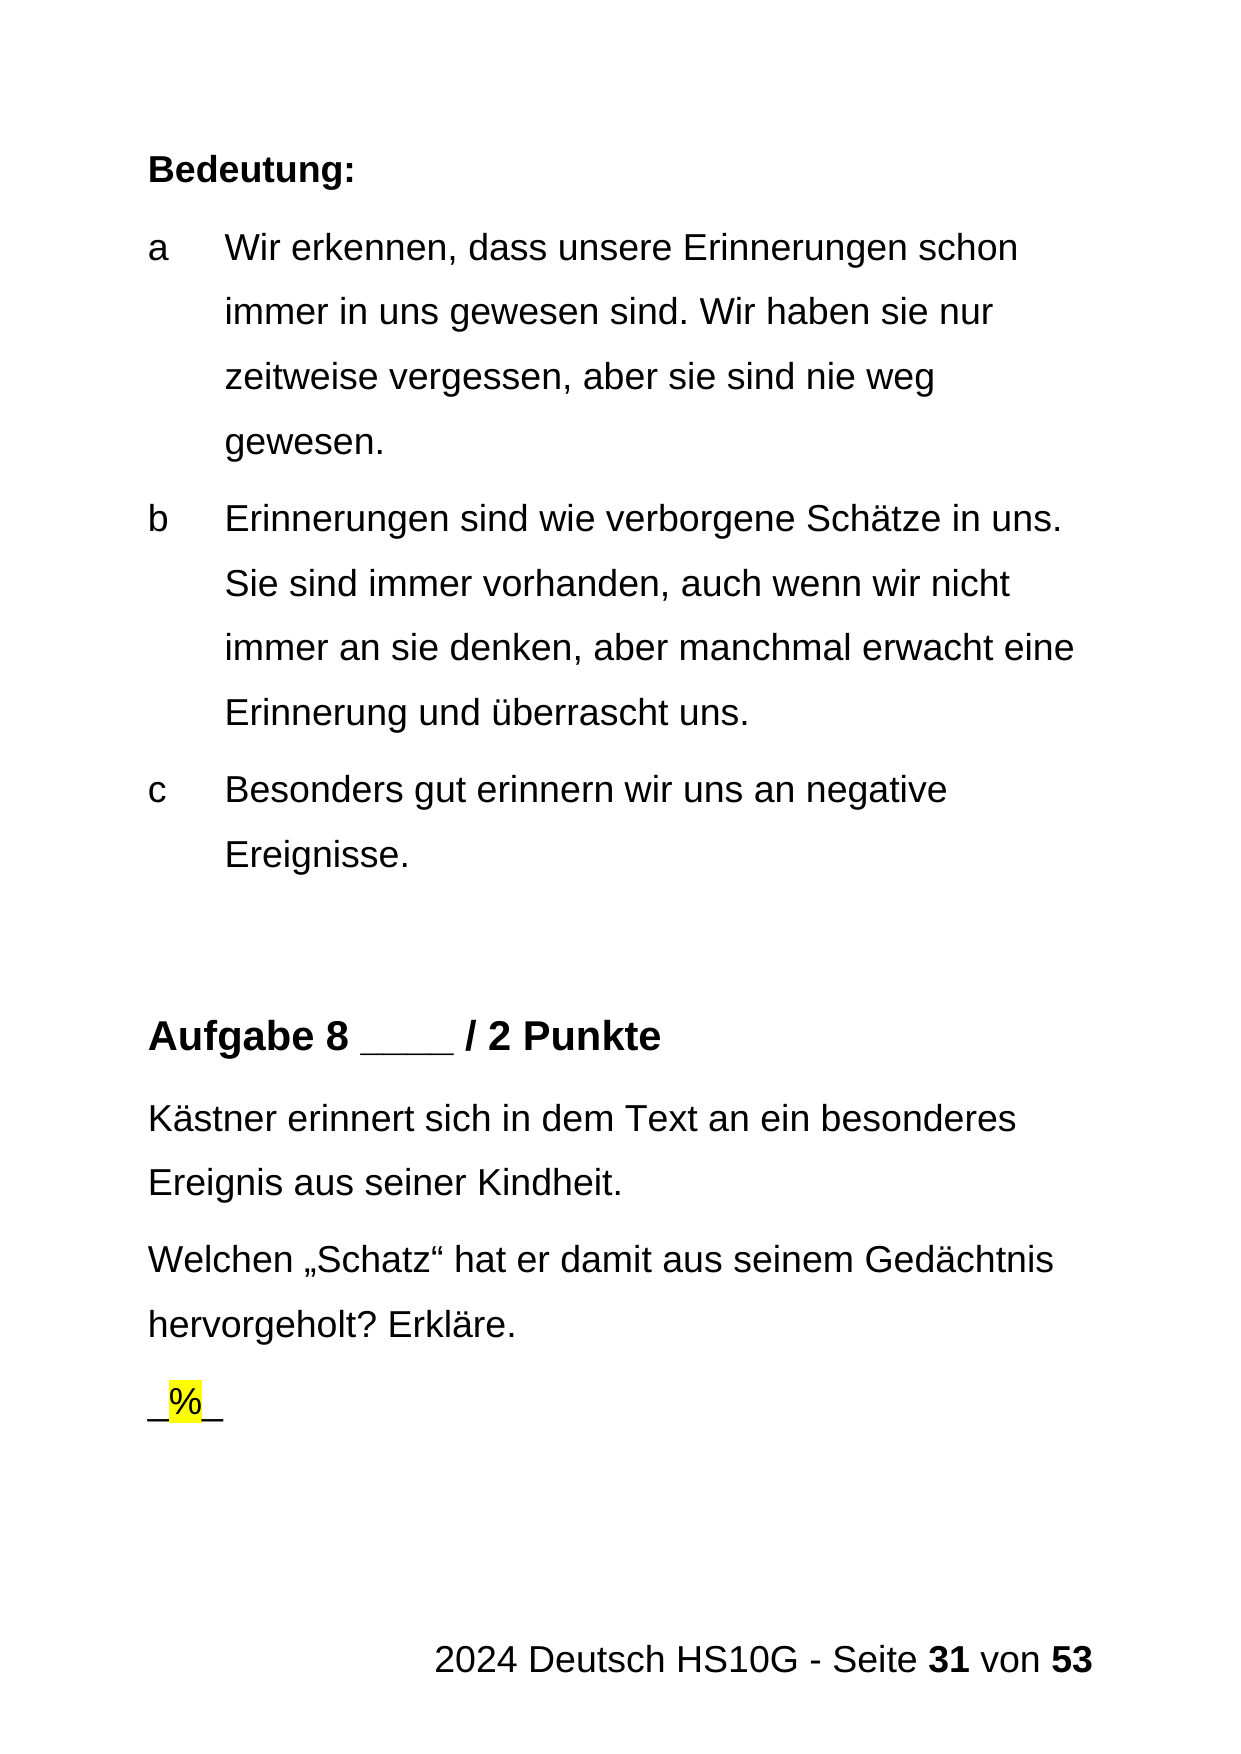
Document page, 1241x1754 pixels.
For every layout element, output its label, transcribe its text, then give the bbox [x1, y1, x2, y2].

list a Wir erkennen, dass unsere Erinnerungen schon immer in uns gewesen sind. Wir haben sie nur zeitweise vergessen, aber sie sind nie weg gewesen. [148, 225, 1093, 462]
list b Erinnerungen sind wie verborgene Schätze in uns. Sie sind immer vorhanden, auch wenn wir nicht immer an sie denken, aber manchmal erwacht eine Erinnerung und überrascht uns. [148, 496, 1093, 733]
text _%_ [148, 1379, 1093, 1423]
subtitle Aufgabe 8 ____ / 2 Punkte [148, 1011, 1093, 1059]
list c Besonders gut erinnern wir uns an negative Ereignisse. [148, 767, 1093, 875]
text Kästner erinnert sich in dem Text an ein besonderes Ereignis aus seiner Kindheit. [148, 1096, 1093, 1203]
text Bedeutung: [148, 148, 1093, 191]
text Welchen „Schatz“ hat er damit aus seinem Gedächtnis hervorgeholt? Erkläre. [148, 1238, 1093, 1345]
